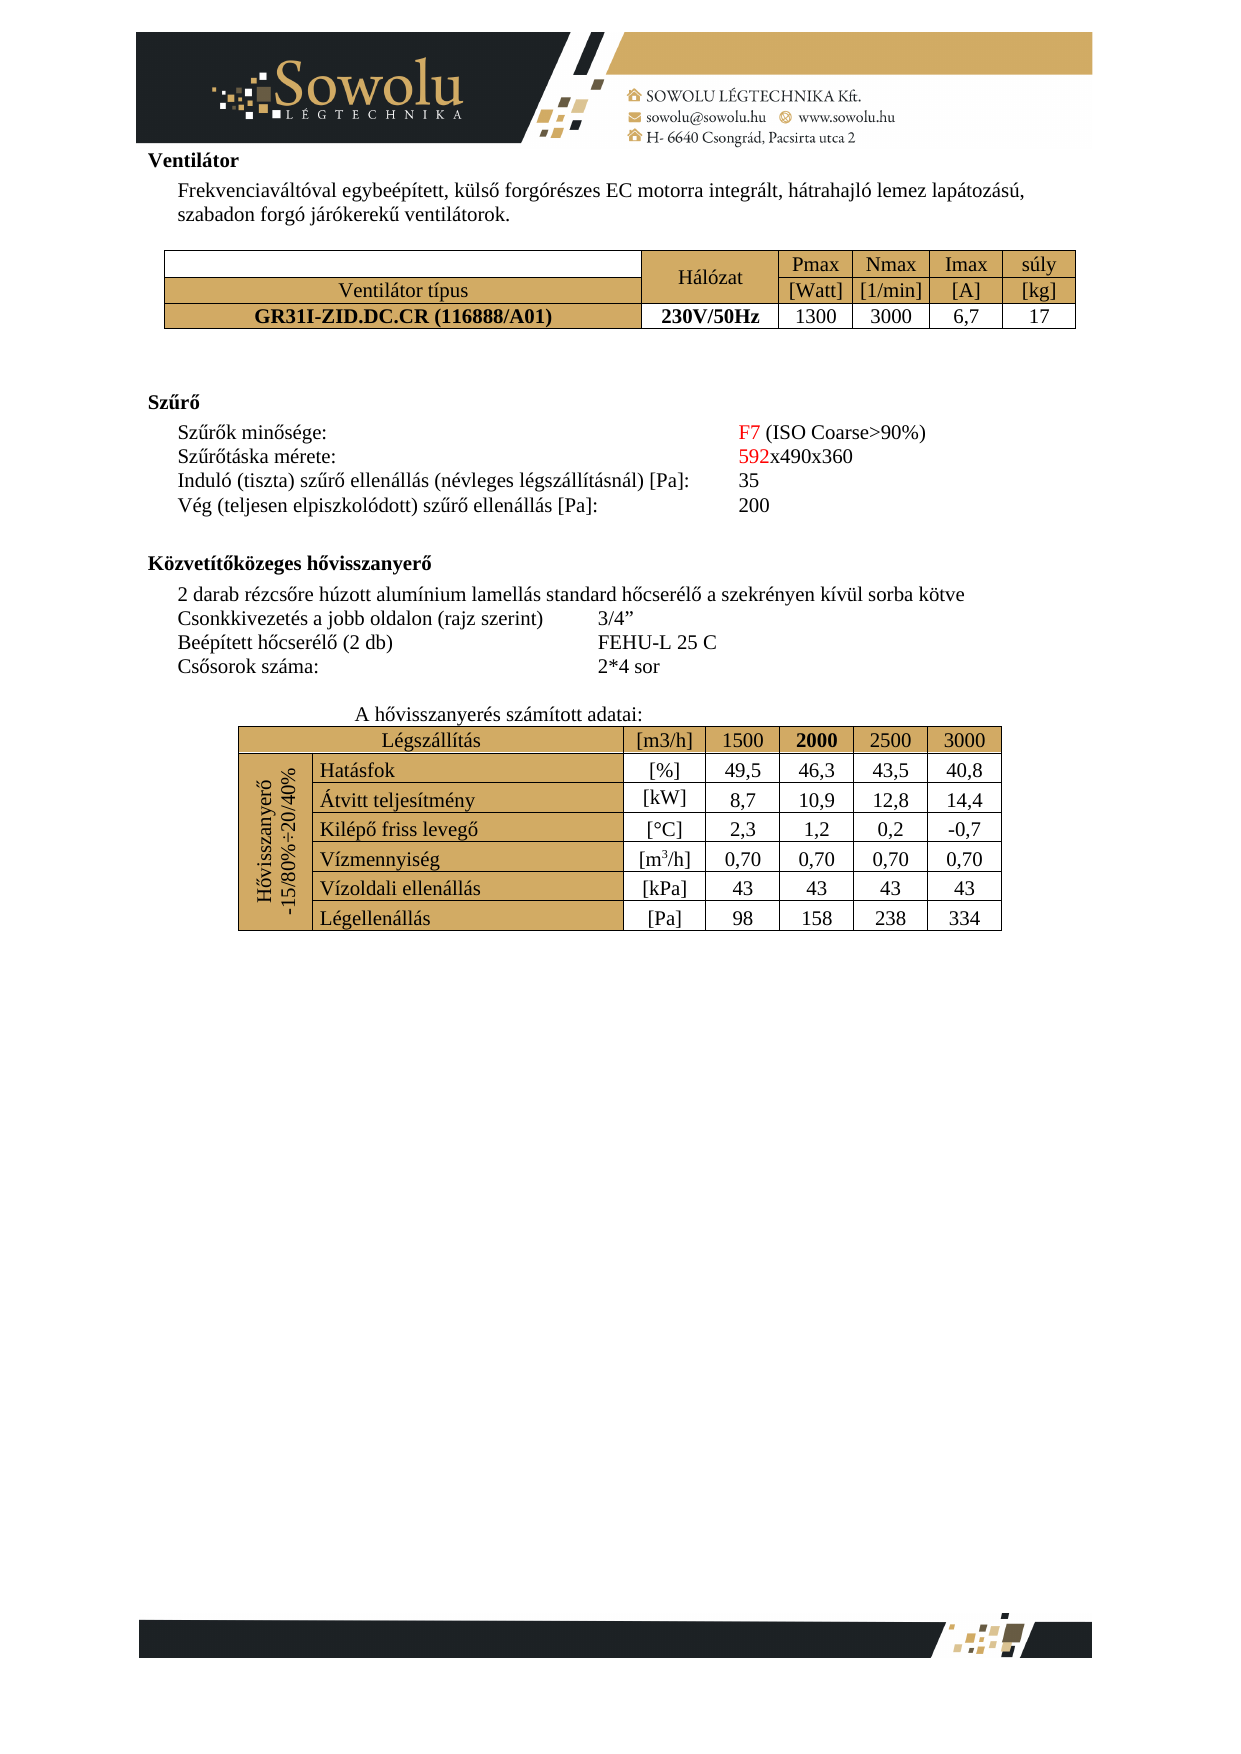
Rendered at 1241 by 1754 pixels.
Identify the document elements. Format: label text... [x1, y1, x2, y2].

text Közvetítőközeges hővisszanyerő [148, 551, 1093, 575]
text 2 darab rézcsőre húzott alumínium lamellás standard hőcserélő a szekrényen kívül sorba kötve [177, 582, 1093, 606]
table_cell 0,2 [854, 813, 927, 841]
table_header súly [1003, 251, 1075, 277]
table_cell [m3/h] [624, 842, 705, 871]
picture [136, 32, 1093, 149]
table_cell Hatásfok [313, 754, 623, 782]
table_cell 43 [854, 872, 927, 900]
table_cell 3000 [853, 304, 929, 328]
table_cell Kilépő friss levegő [313, 813, 623, 841]
table_cell 2,3 [706, 813, 779, 841]
table_header 3000 [928, 727, 1001, 752]
table_cell 238 [854, 901, 927, 930]
table_cell 43,5 [854, 754, 927, 782]
table_cell [%] [624, 754, 705, 782]
table_cell 40,8 [928, 754, 1001, 782]
table_header Nmax [853, 251, 929, 277]
table_cell [kW] [624, 783, 705, 812]
table_cell 46,3 [780, 754, 853, 782]
text A hővisszanyerés számított adatai: [177, 702, 1093, 726]
text Szűrők minősége: F7 (ISO Coarse>90%) [177, 420, 1093, 444]
table_cell 0,70 [780, 842, 853, 871]
text Csősorok száma: 2*4 sor [177, 654, 1093, 678]
table_cell [°C] [624, 813, 705, 841]
text Induló (tiszta) szűrő ellenállás (névleges légszállításnál) [Pa]: 35 [177, 468, 1093, 492]
table_cell Hővisszanyerő -15/80%÷20/40% [239, 754, 312, 930]
table_cell -0,7 [928, 813, 1001, 841]
text Szűrő [148, 390, 1093, 414]
text Beépített hőcserélő (2 db) FEHU-L 25 C [177, 630, 1093, 654]
table_cell Vízoldali ellenállás [313, 872, 623, 900]
table_cell Átvitt teljesítmény [313, 783, 623, 812]
table_cell [Pa] [624, 901, 705, 930]
table_cell 334 [928, 901, 1001, 930]
table_cell 1,2 [780, 813, 853, 841]
table_header Légszállítás [239, 727, 623, 752]
table_cell 6,7 [930, 304, 1002, 328]
table_header 2000 [780, 727, 853, 752]
table_cell [kPa] [624, 872, 705, 900]
table_cell [Watt] [779, 278, 852, 303]
table_cell Légellenállás [313, 901, 623, 930]
table_cell 230V/50Hz [642, 304, 778, 328]
table_header Hálózat [642, 251, 778, 303]
table_header 2500 [854, 727, 927, 752]
table_header [m3/h] [624, 727, 705, 752]
text Ventilátor [148, 148, 1093, 172]
table_cell 17 [1003, 304, 1075, 328]
table_header Pmax [779, 251, 852, 277]
table_cell 43 [928, 872, 1001, 900]
table_cell 8,7 [706, 783, 779, 812]
table_cell [1/min] [853, 278, 929, 303]
table_cell 12,8 [854, 783, 927, 812]
table_cell 0,70 [854, 842, 927, 871]
table_cell 43 [706, 872, 779, 900]
table_cell 0,70 [706, 842, 779, 871]
table_header [165, 251, 641, 277]
table_cell 10,9 [780, 783, 853, 812]
table_cell [kg] [1003, 278, 1075, 303]
table_cell 0,70 [928, 842, 1001, 871]
table_cell 14,4 [928, 783, 1001, 812]
table_cell 98 [706, 901, 779, 930]
table_cell 49,5 [706, 754, 779, 782]
text Vég (teljesen elpiszkolódott) szűrő ellenállás [Pa]: 200 [177, 492, 1093, 517]
table_cell 1300 [779, 304, 852, 328]
picture [139, 1613, 1092, 1658]
table_cell 43 [780, 872, 853, 900]
table_cell GR31I-ZID.DC.CR (116888/A01) [165, 304, 641, 328]
table_header Imax [930, 251, 1002, 277]
table_cell Vízmennyiség [313, 842, 623, 871]
table_cell Ventilátor típus [165, 278, 641, 303]
text Frekvenciaváltóval egybeépített, külső forgórészes EC motorra integrált, hátrahajló lemez lapátozású, szabadon forgó járókerekű ventilátorok. [177, 178, 1093, 226]
text Szűrőtáska mérete: 592x490x360 [177, 444, 1093, 468]
table_cell 158 [780, 901, 853, 930]
table_header 1500 [706, 727, 779, 752]
text Csonkkivezetés a jobb oldalon (rajz szerint) 3/4” [177, 606, 1093, 630]
table_cell [A] [930, 278, 1002, 303]
